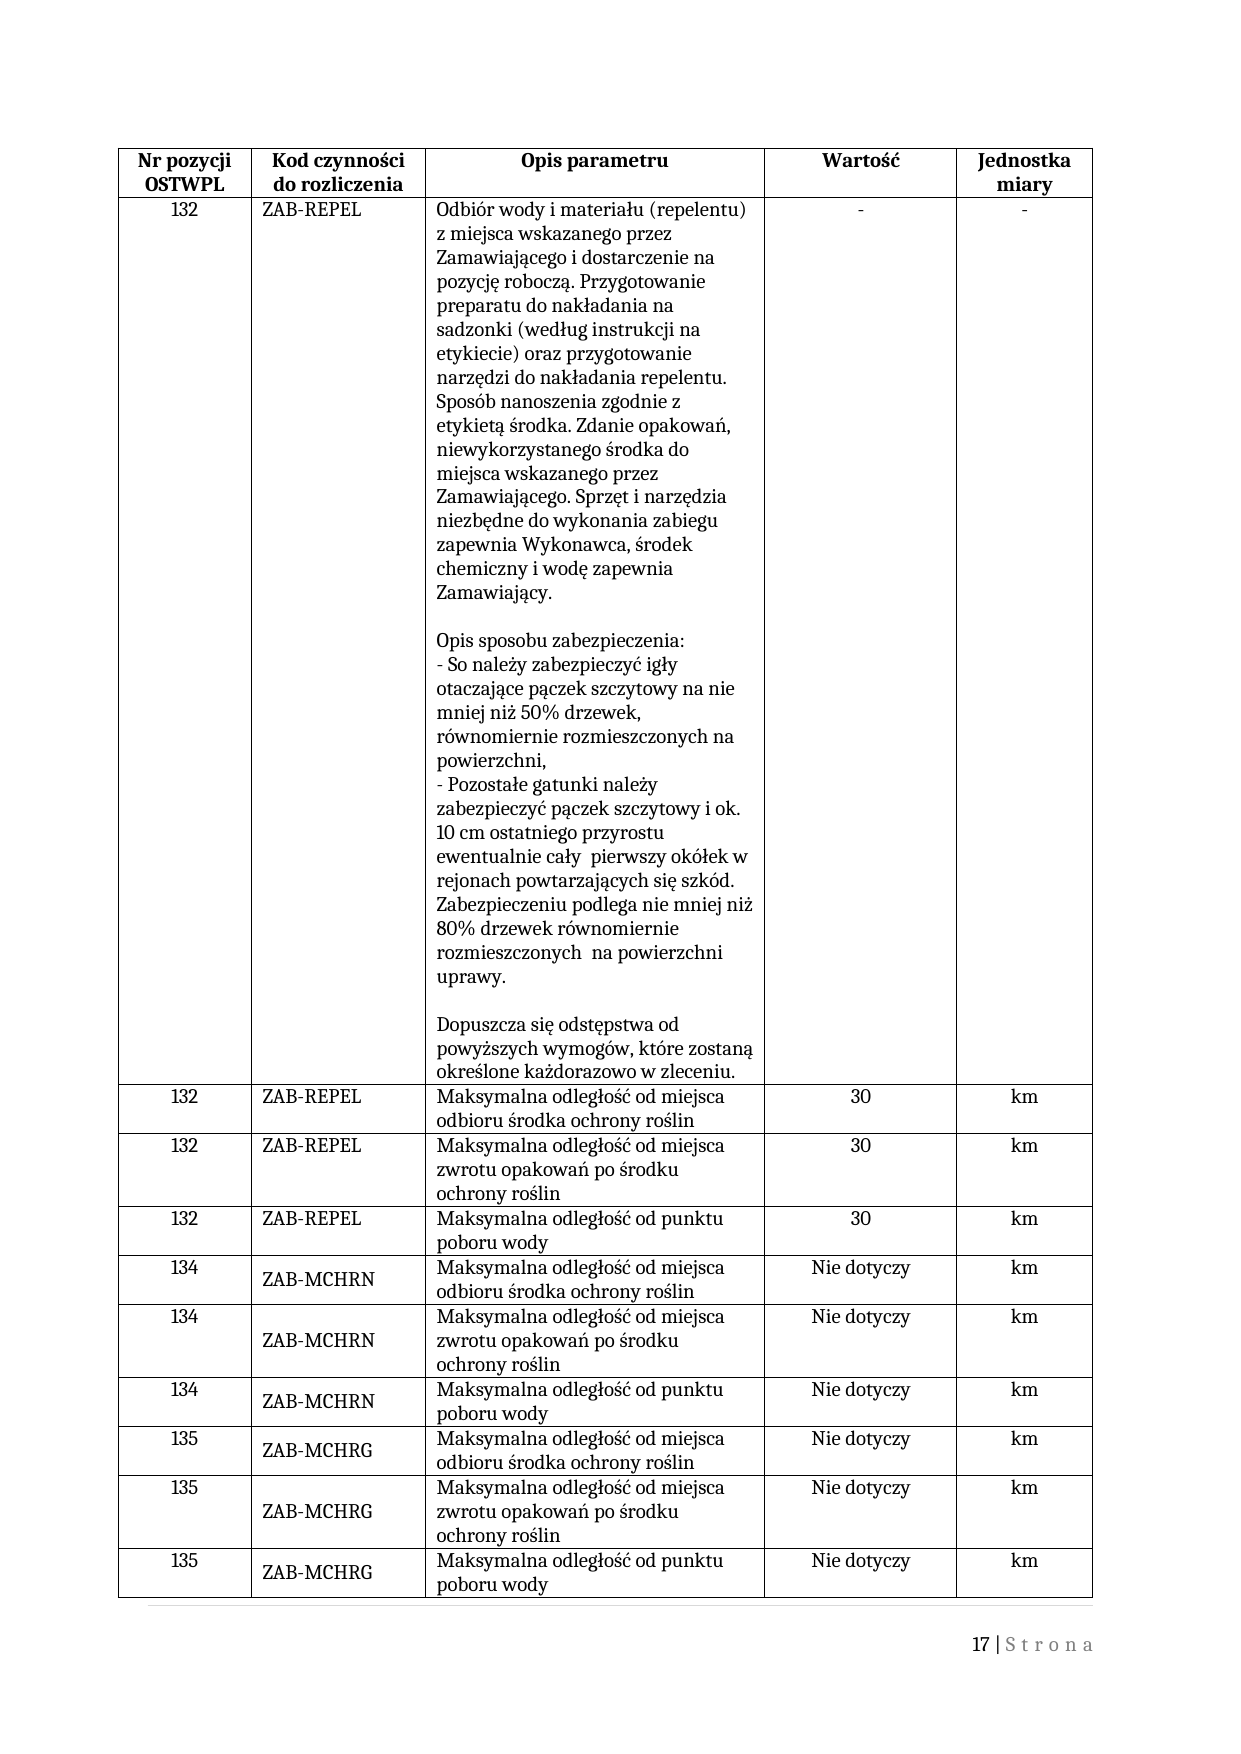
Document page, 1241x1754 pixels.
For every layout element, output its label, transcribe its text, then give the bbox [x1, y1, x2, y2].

table_header Opis parametru [426, 149, 764, 197]
table_cell ZAB-REPEL [252, 198, 425, 1084]
table_cell 135 [119, 1427, 251, 1475]
table_cell Maksymalna odległość od miejsca zwrotu opakowań po środku ochrony roślin [426, 1305, 764, 1377]
table_cell km [957, 1378, 1092, 1426]
table_cell 132 [119, 1207, 251, 1255]
table_cell Nie dotyczy [765, 1378, 956, 1426]
table_cell ZAB-MCHRN [252, 1378, 425, 1426]
table_cell 132 [119, 1134, 251, 1206]
table_cell 30 [765, 1207, 956, 1255]
table_cell 30 [765, 1134, 956, 1206]
table_cell ZAB-REPEL [252, 1207, 425, 1255]
table_cell Nie dotyczy [765, 1305, 956, 1377]
table_cell Nie dotyczy [765, 1256, 956, 1304]
table_cell Maksymalna odległość od punktu poboru wody [426, 1378, 764, 1426]
table_cell Maksymalna odległość od punktu poboru wody [426, 1549, 764, 1597]
table_cell Maksymalna odległość od miejsca zwrotu opakowań po środku ochrony roślin [426, 1476, 764, 1548]
table_cell ZAB-MCHRG [252, 1549, 425, 1597]
table_cell 134 [119, 1305, 251, 1377]
table_header Jednostka miary [957, 149, 1092, 197]
table_cell km [957, 1476, 1092, 1548]
table_cell Maksymalna odległość od miejsca odbioru środka ochrony roślin [426, 1256, 764, 1304]
table_cell 135 [119, 1549, 251, 1597]
table_cell Maksymalna odległość od miejsca zwrotu opakowań po środku ochrony roślin [426, 1134, 764, 1206]
table_cell 134 [119, 1378, 251, 1426]
table_cell km [957, 1085, 1092, 1133]
table_cell 132 [119, 1085, 251, 1133]
table_cell Nie dotyczy [765, 1427, 956, 1475]
table_cell ZAB-MCHRN [252, 1256, 425, 1304]
table_cell km [957, 1305, 1092, 1377]
table_cell Maksymalna odległość od miejsca odbioru środka ochrony roślin [426, 1427, 764, 1475]
table_cell ZAB-MCHRG [252, 1476, 425, 1548]
table_cell km [957, 1427, 1092, 1475]
table_cell ZAB-REPEL [252, 1134, 425, 1206]
table_cell Odbiór wody i materiału (repelentu) z miejsca wskazanego przez Zamawiającego i dostarczenie na pozycję roboczą. Przygotowanie preparatu do nakładania na sadzonki (według instrukcji na etykiecie) oraz przygotowanie narzędzi do nakładania repelentu. Sposób nanoszenia zgodnie z etykietą środka. Zdanie opakowań, niewykorzystanego środka do miejsca wskazanego przez Zamawiającego. Sprzęt i narzędzia niezbędne do wykonania zabiegu zapewnia Wykonawca, środek chemiczny i wodę zapewnia Zamawiający. Opis sposobu zabezpieczenia: - So należy zabezpieczyć igły otaczające pączek szczytowy na nie mniej niż 50% drzewek, równomiernie rozmieszczonych na powierzchni, - Pozostałe gatunki należy zabezpieczyć pączek szczytowy i ok. 10 cm ostatniego przyrostu ewentualnie cały pierwszy okółek w rejonach powtarzających się szkód. Zabezpieczeniu podlega nie mniej niż 80% drzewek równomiernie rozmieszczonych na powierzchni uprawy. Dopuszcza się odstępstwa od powyższych wymogów, które zostaną określone każdorazowo w zleceniu. [426, 198, 764, 1084]
table_cell Nie dotyczy [765, 1549, 956, 1597]
table_cell - [957, 198, 1092, 1084]
table_cell ZAB-REPEL [252, 1085, 425, 1133]
table_cell 132 [119, 198, 251, 1084]
table_cell Maksymalna odległość od miejsca odbioru środka ochrony roślin [426, 1085, 764, 1133]
table_cell 135 [119, 1476, 251, 1548]
table_cell km [957, 1256, 1092, 1304]
table_cell 30 [765, 1085, 956, 1133]
table_cell 134 [119, 1256, 251, 1304]
table_header Wartość [765, 149, 956, 197]
table_header Kod czynności do rozliczenia [252, 149, 425, 197]
table_header Nr pozycji OSTWPL [119, 149, 251, 197]
table_cell km [957, 1549, 1092, 1597]
table_cell - [765, 198, 956, 1084]
table_cell ZAB-MCHRG [252, 1427, 425, 1475]
table_cell km [957, 1207, 1092, 1255]
table_cell Nie dotyczy [765, 1476, 956, 1548]
table_cell Maksymalna odległość od punktu poboru wody [426, 1207, 764, 1255]
table_cell ZAB-MCHRN [252, 1305, 425, 1377]
table_cell km [957, 1134, 1092, 1206]
